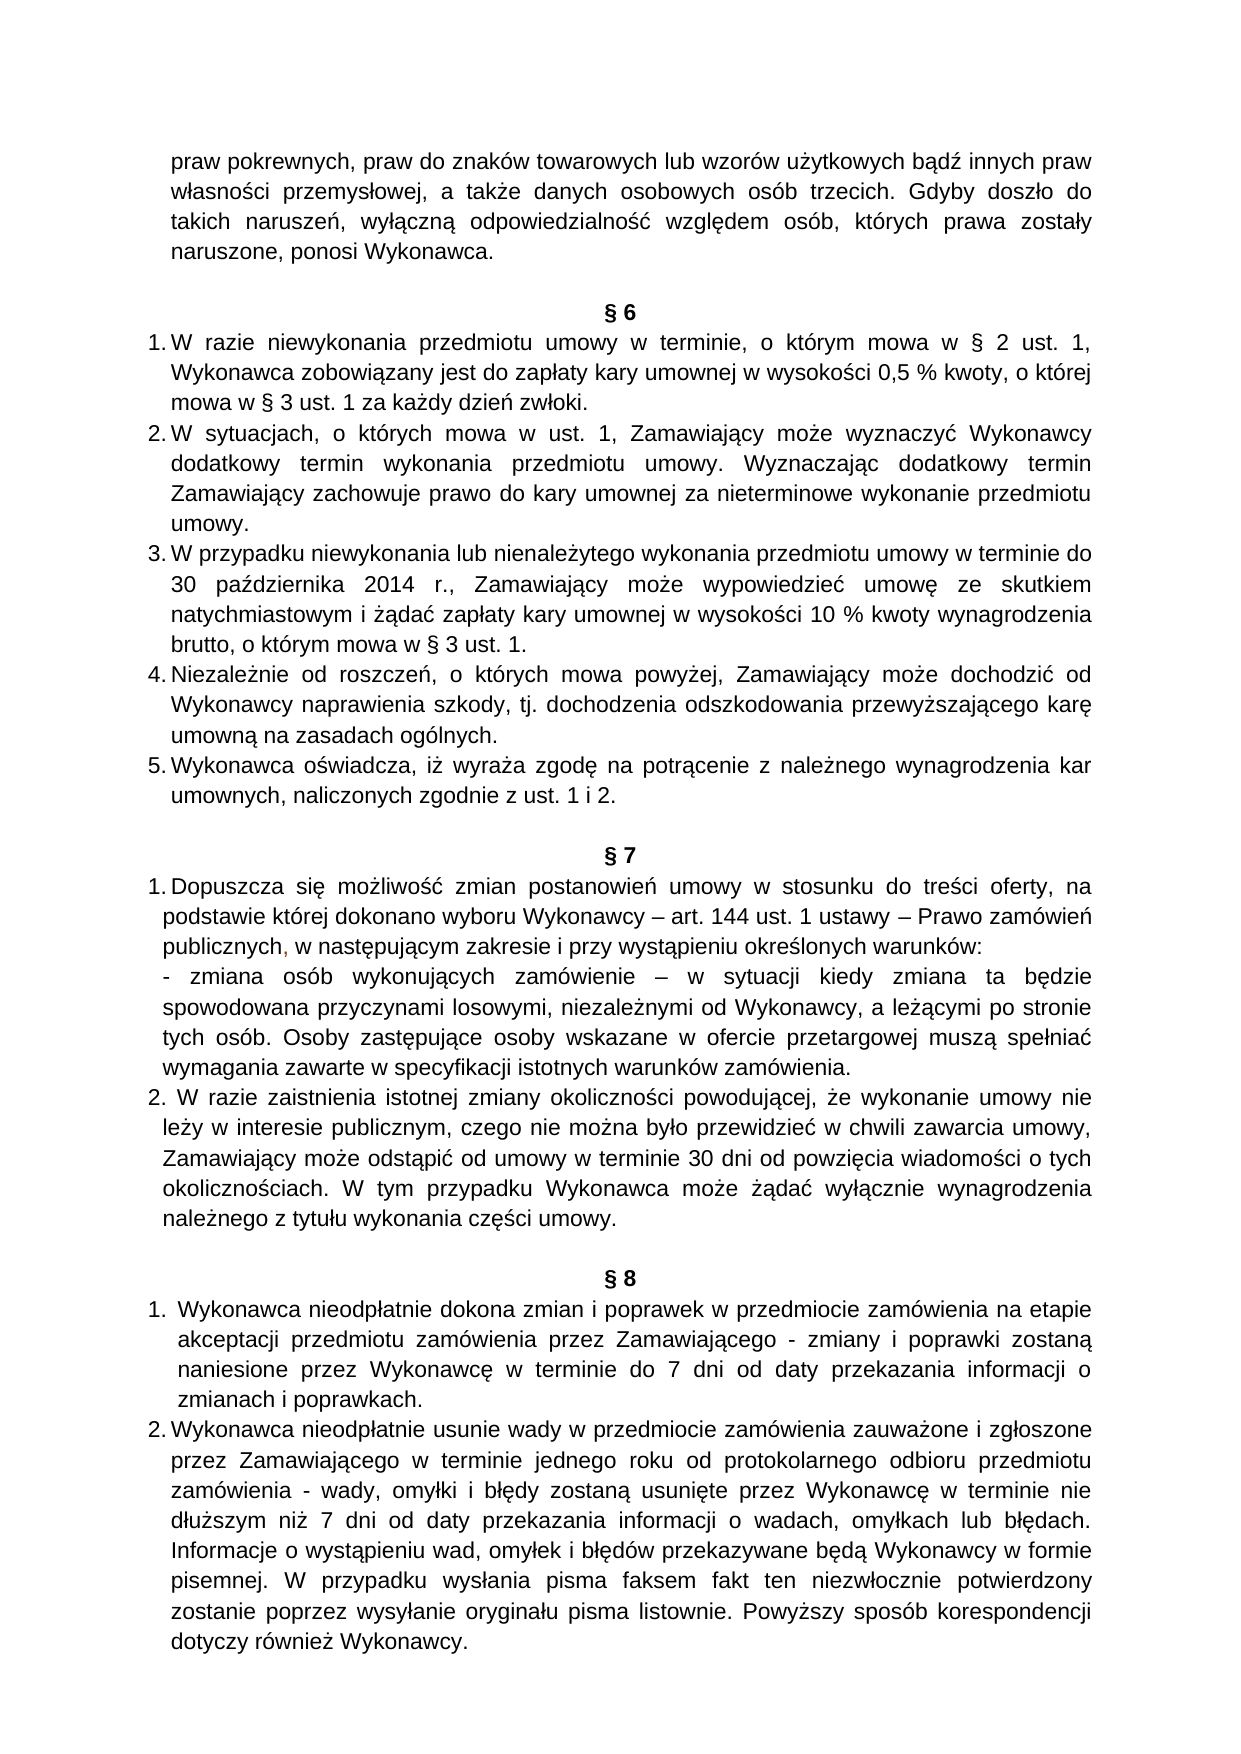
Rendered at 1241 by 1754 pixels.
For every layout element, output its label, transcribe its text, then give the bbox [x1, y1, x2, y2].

list Wykonawca nieodpłatnie usunie wady w przedmiocie zamówienia zauważone i zgłoszone przez Zamawiającego w terminie jednego roku od protokolarnego odbioru przedmiotu zamówienia - wady, omyłki i błędy zostaną usunięte przez Wykonawcę w terminie nie dłuższym niż 7 dni od daty przekazania informacji o wadach, omyłkach lub błędach. Informacje o wystąpieniu wad, omyłek i błędów przekazywane będą Wykonawcy w formie pisemnej. W przypadku wysłania pisma faksem fakt ten niezwłocznie potwierdzony zostanie poprzez wysyłanie oryginału pisma listownie. Powyższy sposób korespondencji dotyczy również Wykonawcy. [148, 1416, 1092, 1654]
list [148, 148, 1092, 265]
list W razie niewykonania przedmiotu umowy w terminie, o którym mowa w § 2 ust. 1, Wykonawca zobowiązany jest do zapłaty kary umownej w wysokości 0,5 % kwoty, o której mowa w § 3 ust. 1 za każdy dzień zwłoki. [148, 329, 1092, 416]
text § 8 [148, 1265, 1092, 1292]
text - zmiana osób wykonujących zamówienie – w sytuacji kiedy zmiana ta będzie spowodowana przyczynami losowymi, niezależnymi od Wykonawcy, a leżącymi po stronie tych osób. Osoby zastępujące osoby wskazane w ofercie przetargowej muszą spełniać wymagania zawarte w specyfikacji istotnych warunków zamówienia. [162, 963, 1092, 1080]
text § 7 [148, 842, 1092, 869]
text 2. W razie zaistnienia istotnej zmiany okoliczności powodującej, że wykonanie umowy nie leży w interesie publicznym, czego nie można było przewidzieć w chwili zawarcia umowy, Zamawiający może odstąpić od umowy w terminie 30 dni od powzięcia wiadomości o tych okolicznościach. W tym przypadku Wykonawca może żądać wyłącznie wynagrodzenia należnego z tytułu wykonania części umowy. [148, 1084, 1092, 1231]
list Wykonawca nieodpłatnie dokona zmian i poprawek w przedmiocie zamówienia na etapie akceptacji przedmiotu zamówienia przez Zamawiającego - zmiany i poprawki zostaną naniesione przez Wykonawcę w terminie do 7 dni od daty przekazania informacji o zmianach i poprawkach. [148, 1296, 1092, 1413]
list Dopuszcza się możliwość zmian postanowień umowy w stosunku do treści oferty, na podstawie której dokonano wyboru Wykonawcy – art. 144 ust. 1 ustawy – Prawo zamówień publicznych, w następującym zakresie i przy wystąpieniu określonych warunków: [148, 873, 1092, 959]
list W sytuacjach, o których mowa w ust. 1, Zamawiający może wyznaczyć Wykonawcy dodatkowy termin wykonania przedmiotu umowy. Wyznaczając dodatkowy termin Zamawiający zachowuje prawo do kary umownej za nieterminowe wykonanie przedmiotu umowy. [148, 419, 1092, 537]
list Wykonawca oświadcza, iż wyraża zgodę na potrącenie z należnego wynagrodzenia kar umownych, naliczonych zgodnie z ust. 1 i 2. [148, 752, 1092, 808]
list W przypadku niewykonania lub nienależytego wykonania przedmiotu umowy w terminie do 30 października 2014 r., Zamawiający może wypowiedzieć umowę ze skutkiem natychmiastowym i żądać zapłaty kary umownej w wysokości 10 % kwoty wynagrodzenia brutto, o którym mowa w § 3 ust. 1. [148, 540, 1092, 657]
text § 6 [148, 299, 1092, 325]
list Niezależnie od roszczeń, o których mowa powyżej, Zamawiający może dochodzić od Wykonawcy naprawienia szkody, tj. dochodzenia odszkodowania przewyższającego karę umowną na zasadach ogólnych. [148, 661, 1092, 748]
